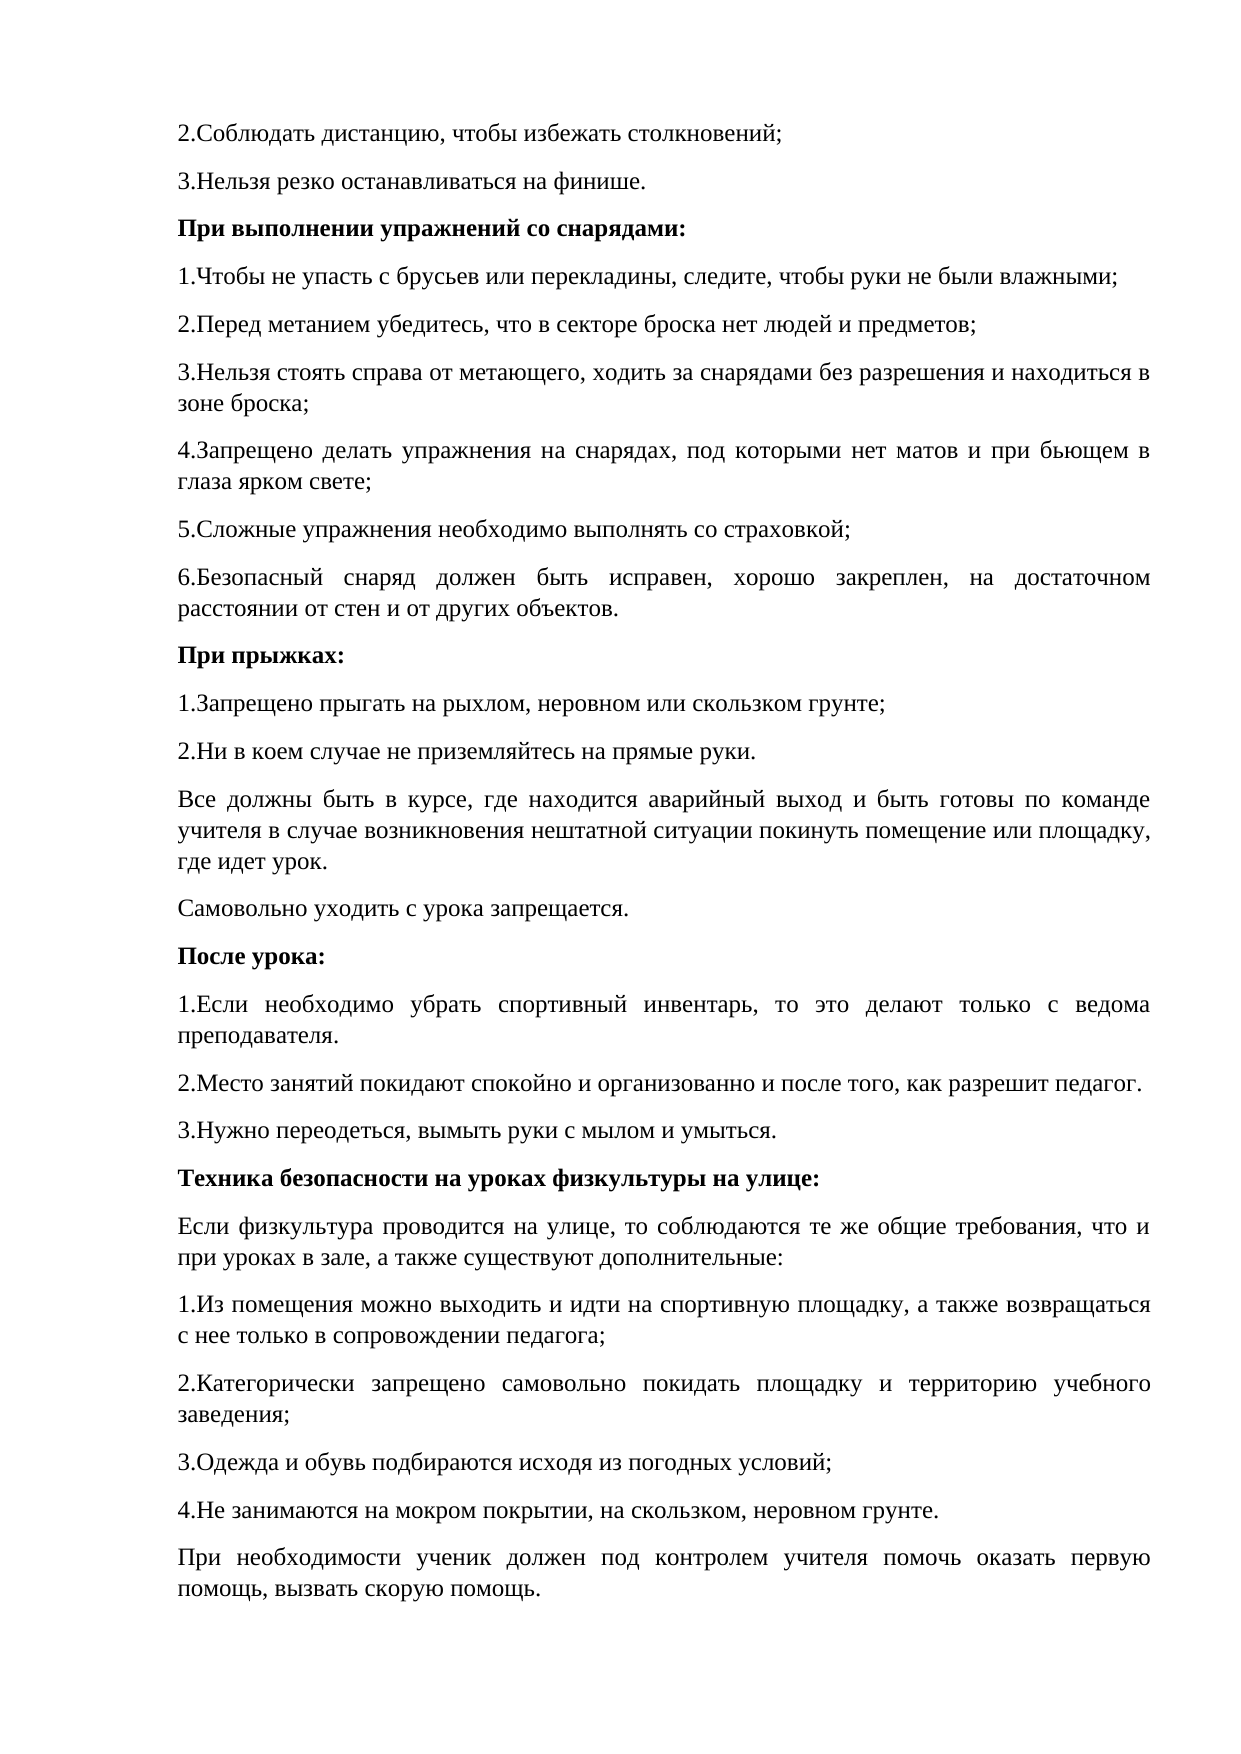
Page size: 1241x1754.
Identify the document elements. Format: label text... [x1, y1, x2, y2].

text 3.Одежда и обувь подбираются исходя из погодных условий; [177, 1447, 1152, 1476]
text 6.Безопасный снаряд должен быть исправен, хорошо закреплен, на достаточном расстоянии от стен и от других объектов. [177, 562, 1152, 622]
text 2.Перед метанием убедитесь, что в секторе броска нет людей и предметов; [177, 309, 1152, 338]
text 3.Нельзя стоять справа от метающего, ходить за снарядами без разрешения и находиться в зоне броска; [177, 357, 1152, 416]
text 4.Запрещено делать упражнения на снарядах, под которыми нет матов и при бьющем в глаза ярком свете; [177, 435, 1152, 495]
text 2.Категорически запрещено самовольно покидать площадку и территорию учебного заведения; [177, 1368, 1152, 1428]
text 1.Запрещено прыгать на рыхлом, неровном или скользком грунте; [177, 688, 1152, 717]
text 4.Не занимаются на мокром покрытии, на скользком, неровном грунте. [177, 1495, 1152, 1523]
text Техника безопасности на уроках физкультуры на улице: [177, 1163, 1152, 1192]
text 5.Сложные упражнения необходимо выполнять со страховкой; [177, 514, 1152, 543]
text При необходимости ученик должен под контролем учителя помочь оказать первую помощь, вызвать скорую помощь. [177, 1542, 1152, 1602]
text Если физкультура проводится на улице, то соблюдаются те же общие требования, что и при уроках в зале, а также существуют дополнительные: [177, 1211, 1152, 1271]
text После урока: [177, 941, 1152, 970]
text 2.Ни в коем случае не приземляйтесь на прямые руки. [177, 736, 1152, 765]
text При выполнении упражнений со снарядами: [177, 213, 1152, 242]
text 3.Нельзя резко останавливаться на финише. [177, 166, 1152, 194]
text 1.Чтобы не упасть с брусьев или перекладины, следите, чтобы руки не были влажными; [177, 261, 1152, 290]
text 2.Место занятий покидают спокойно и организованно и после того, как разрешит педагог. [177, 1068, 1152, 1096]
text 2.Соблюдать дистанцию, чтобы избежать столкновений; [177, 118, 1152, 147]
text 1.Из помещения можно выходить и идти на спортивную площадку, а также возвращаться с нее только в сопровождении педагога; [177, 1289, 1152, 1349]
text При прыжках: [177, 641, 1152, 669]
text 3.Нужно переодеться, вымыть руки с мылом и умыться. [177, 1115, 1152, 1144]
text Все должны быть в курсе, где находится аварийный выход и быть готовы по команде учителя в случае возникновения нештатной ситуации покинуть помещение или площадку, где идет урок. [177, 784, 1152, 874]
text Самовольно уходить с урока запрещается. [177, 893, 1152, 922]
text 1.Если необходимо убрать спортивный инвентарь, то это делают только с ведома преподавателя. [177, 989, 1152, 1049]
